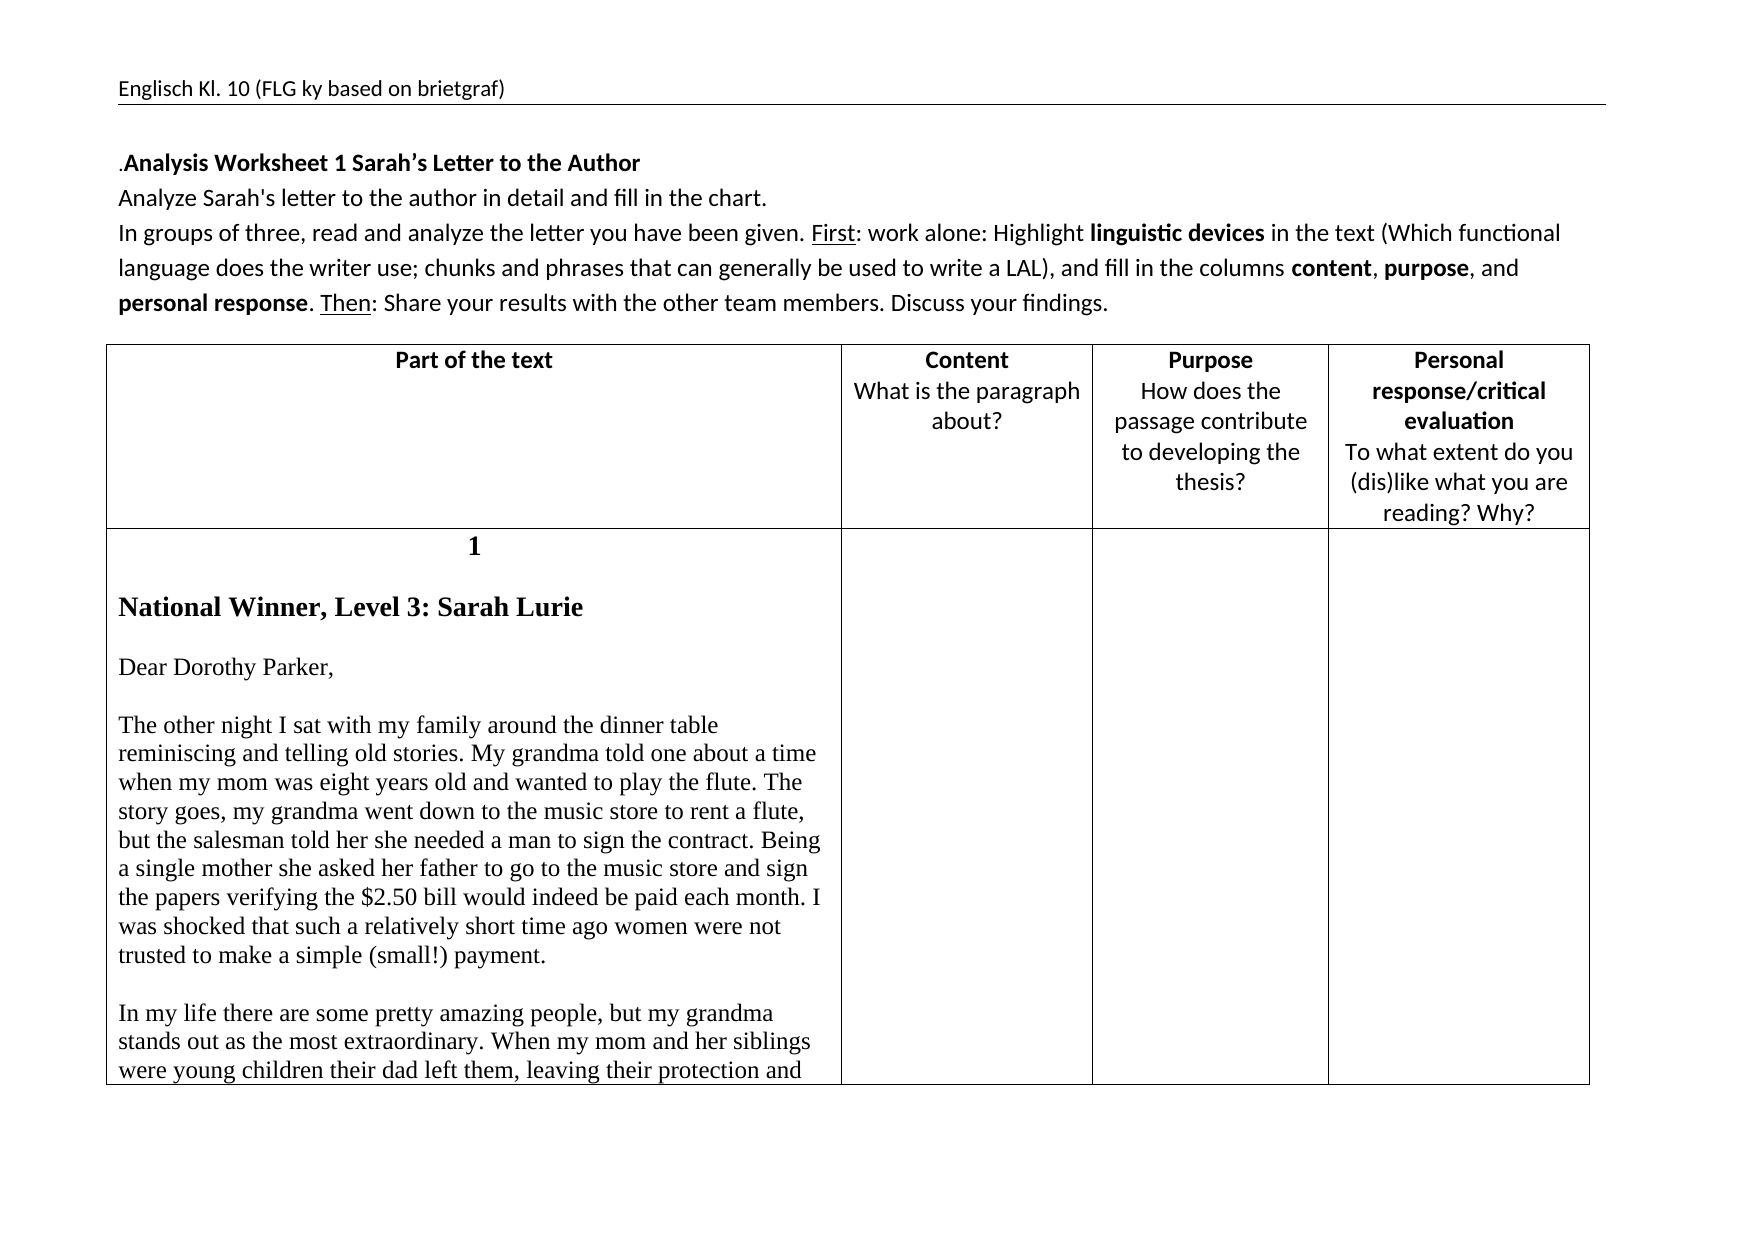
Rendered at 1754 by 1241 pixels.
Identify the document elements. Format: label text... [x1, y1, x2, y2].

table_cell [1329, 529, 1589, 1084]
table_header Personal response/critical evaluation To what extent do you (dis)like what you are reading? Why? [1329, 345, 1589, 528]
text .Analysis Worksheet 1 Sarah’s Letter to the Author Analyze Sarah's letter to the author in detail and fill in the chart. In groups of three, read and analyze the letter you have been given. First: work alone: Highlight linguistic devices in the text (Which functional language does the writer use; chunks and phrases that can generally be used to write a LAL), and fill in the columns content, purpose, and personal response. Then: Share your results with the other team members. Discuss your findings. [118, 148, 1606, 318]
table_cell [842, 529, 1092, 1084]
table_cell [1093, 529, 1328, 1084]
table_header Part of the text [107, 345, 841, 528]
table_header Purpose How does the passage contribute to developing the thesis? [1093, 345, 1328, 528]
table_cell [107, 529, 841, 1084]
table_header Content What is the paragraph about? [842, 345, 1092, 528]
